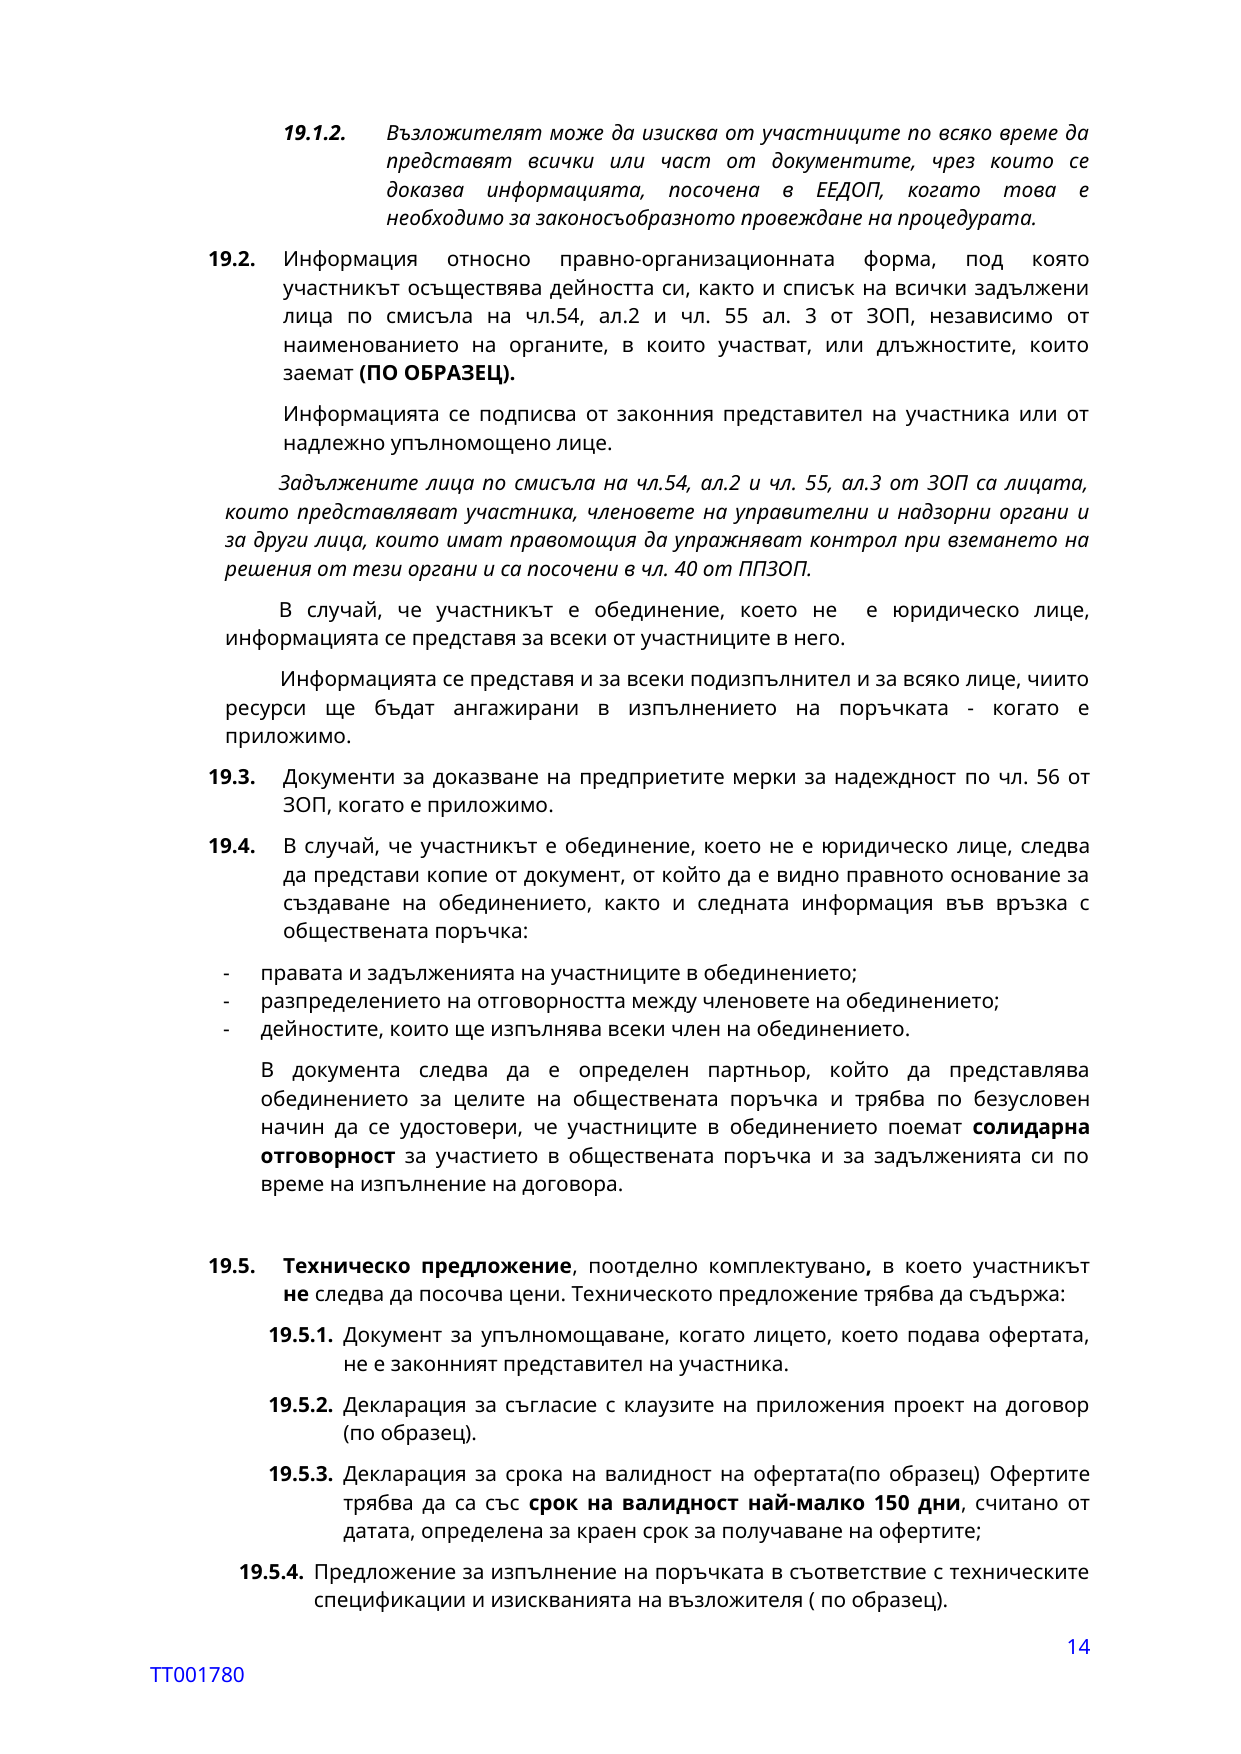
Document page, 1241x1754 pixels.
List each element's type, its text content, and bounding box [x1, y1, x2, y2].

list Документ за упълномощаване, когато лицето, което подава офертата, не е законният представител на участника. [268, 1320, 1090, 1377]
list В случай, че участникът е обединение, което не е юридическо лице, следва да представи копие от документ, от който да е видно правното основание за създаване на обединението, както и следната информация във връзка с обществената поръчка: [208, 831, 1090, 945]
list Документи за доказване на предприетите мерки за надеждност по чл. 56 от ЗОП, когато е приложимо. [208, 762, 1090, 819]
text В документа следва да е определен партньор, който да представлява обединението за целите на обществената поръчка и трябва по безусловен начин да се удостовери, че участниците в обединението поемат солидарна отговорност за участието в обществената поръчка и за задълженията си по време на изпълнение на договора. [260, 1055, 1090, 1198]
list разпределението на отговорността между членовете на обединението; [223, 986, 1090, 1014]
list правата и задълженията на участниците в обединението; [223, 958, 1090, 986]
list дейностите, които ще изпълнява всеки член на обединението. [223, 1014, 1090, 1043]
list Възложителят може да изисква от участниците по всяко време да представят всички или част от документите, чрез които се доказва информацията, посочена в ЕЕДОП, когато това е необходимо за законосъобразното провеждане на процедурата. [283, 118, 1090, 232]
text В случай, че участникът е обединение, което не е юридическо лице, информацията се представя за всеки от участниците в него. [225, 595, 1090, 652]
text Информацията се подписва от законния представител на участника или от надлежно упълномощено лице. [283, 399, 1090, 456]
list Информация относно правно-организационната форма, под която участникът осъществява дейността си, както и списък на всички задължени лица по смисъла на чл.54, ал.2 и чл. 55 ал. 3 от ЗОП, независимо от наименованието на органите, в които участват, или длъжностите, които заемат (ПО ОБРАЗЕЦ). [208, 244, 1090, 387]
list Техническо предложение, поотделно комплектувано, в което участникът не следва да посочва цени. Техническото предложение трябва да съдържа: [208, 1251, 1090, 1308]
list Предложение за изпълнение на поръчката в съответствие с техническите спецификации и изискванията на възложителя ( по образец). [239, 1557, 1090, 1614]
text Информацията се представя и за всеки подизпълнител и за всяко лице, чиито ресурси ще бъдат ангажирани в изпълнението на поръчката - когато е приложимо. [225, 664, 1090, 749]
list Декларация за съгласие с клаузите на приложения проект на договор (по образец). [268, 1390, 1090, 1447]
list Декларация за срока на валидност на офертата(по образец) Офертите трябва да са със срок на валидност най-малко 150 дни, считано от датата, определена за краен срок за получаване на офертите; [268, 1459, 1090, 1544]
text Задължените лица по смисъла на чл.54, ал.2 и чл. 55, ал.3 от ЗОП са лицата, които представляват участника, членовете на управителни и надзорни органи и за други лица, които имат правомощия да упражняват контрол при вземането на решения от тези органи и са посочени в чл. 40 от ППЗОП. [225, 468, 1090, 582]
